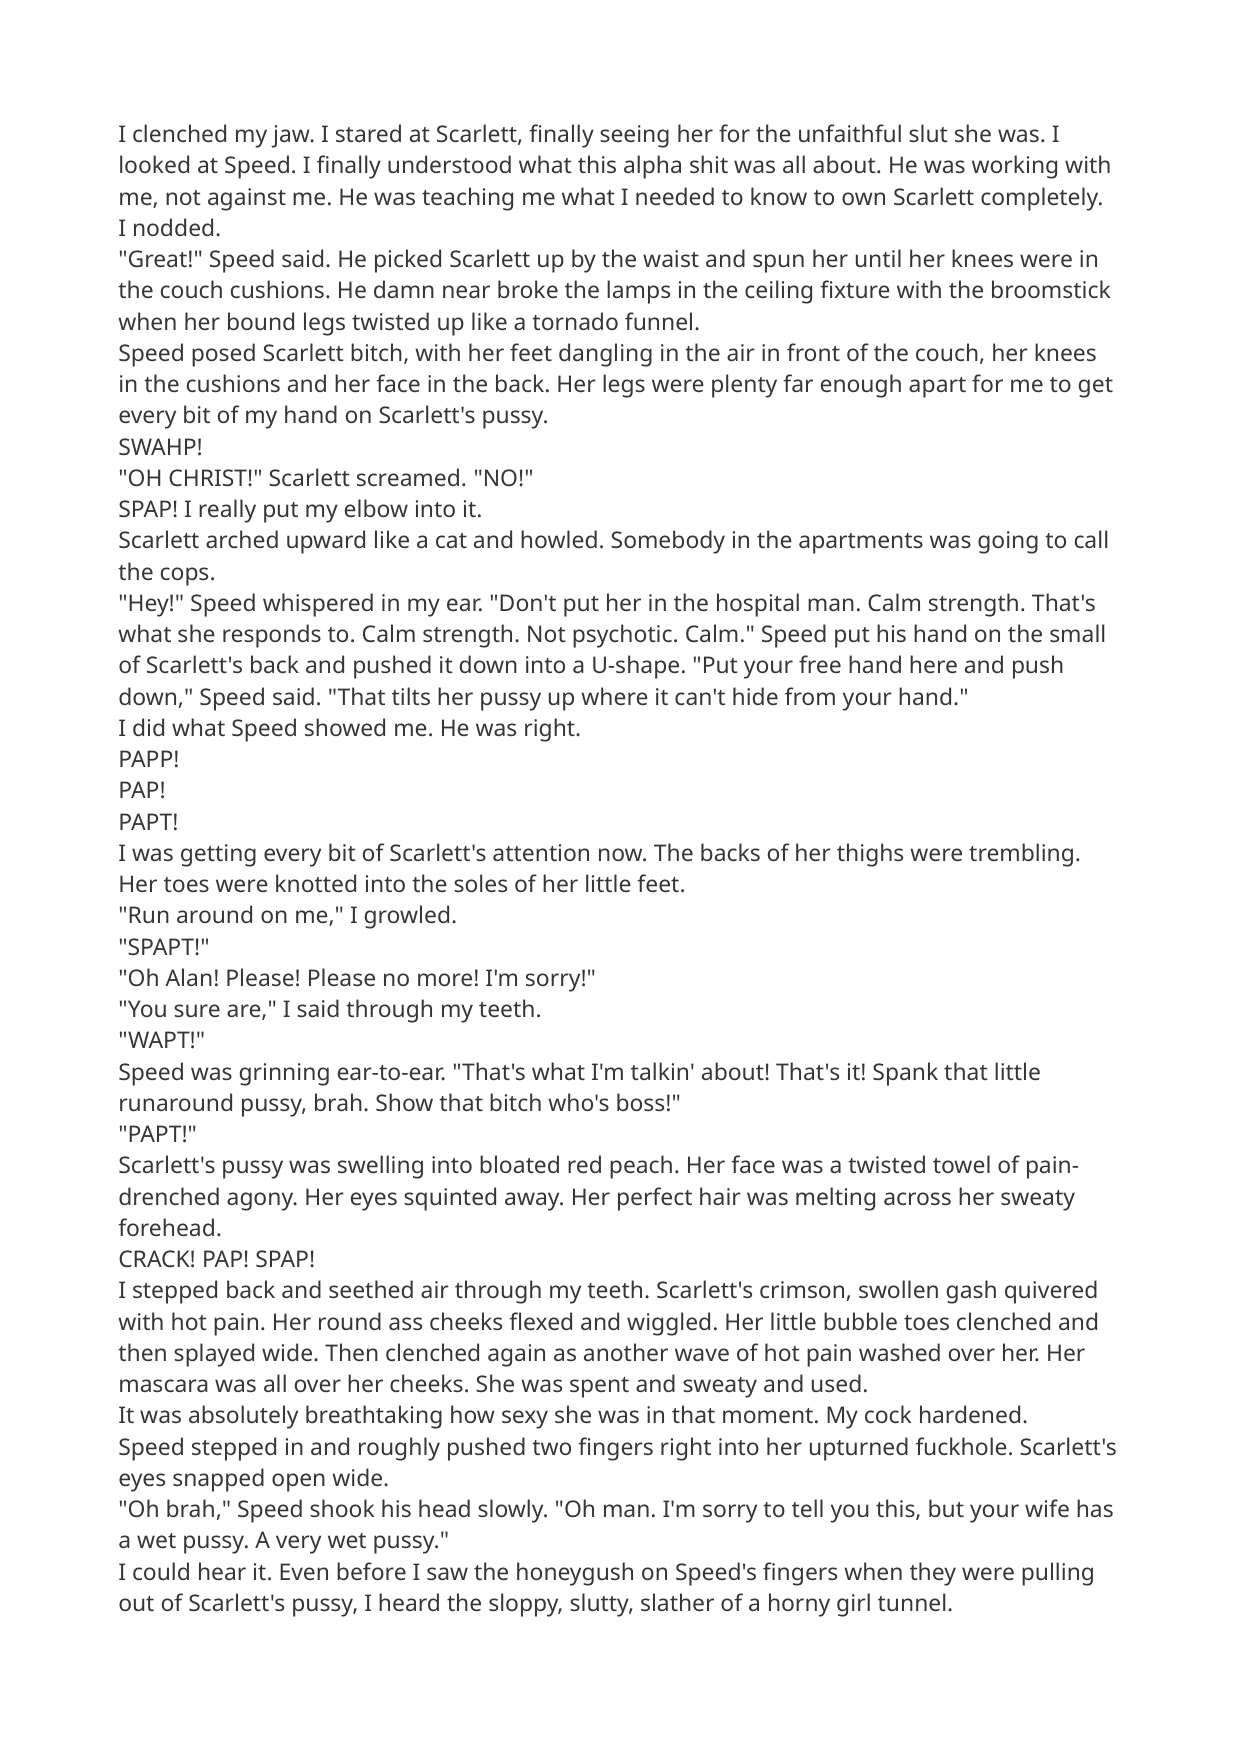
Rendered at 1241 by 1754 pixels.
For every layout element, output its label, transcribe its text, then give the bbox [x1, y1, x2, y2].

text I nodded. [118, 212, 1122, 243]
text SWAHP! [118, 431, 1122, 462]
text PAP! [118, 774, 1122, 806]
text It was absolutely breathtaking how sexy she was in that moment. My cock hardened. [118, 1399, 1122, 1431]
text "PAPT!" [118, 1118, 1122, 1149]
text "Oh Alan! Please! Please no more! I'm sorry!" [118, 962, 1122, 993]
text SPAP! I really put my elbow into it. [118, 493, 1122, 524]
text I was getting every bit of Scarlett's attention now. The backs of her thighs were trembling. Her toes were knotted into the soles of her little feet. [118, 837, 1122, 899]
text "Oh brah," Speed shook his head slowly. "Oh man. I'm sorry to tell you this, but your wife has a wet pussy. A very wet pussy." [118, 1493, 1122, 1556]
text "Hey!" Speed whispered in my ear. "Don't put her in the hospital man. Calm strength. That's what she responds to. Calm strength. Not psychotic. Calm." Speed put his hand on the small of Scarlett's back and pushed it down into a U-shape. "Put your free hand here and push down," Speed said. "That tilts her pussy up where it can't hide from your hand." [118, 587, 1122, 712]
text Speed was grinning ear-to-ear. "That's what I'm talkin' about! That's it! Spank that little runaround pussy, brah. Show that bitch who's boss!" [118, 1056, 1122, 1118]
text "Run around on me," I growled. [118, 899, 1122, 931]
text "SPAPT!" [118, 931, 1122, 962]
text Scarlett's pussy was swelling into bloated red peach. Her face was a twisted towel of pain-drenched agony. Her eyes squinted away. Her perfect hair was melting across her sweaty forehead. [118, 1149, 1122, 1243]
text "OH CHRIST!" Scarlett screamed. "NO!" [118, 462, 1122, 493]
text I stepped back and seethed air through my teeth. Scarlett's crimson, swollen gash quivered with hot pain. Her round ass cheeks flexed and wiggled. Her little bubble toes clenched and then splayed wide. Then clenched again as another wave of hot pain washed over her. Her mascara was all over her cheeks. She was spent and sweaty and used. [118, 1274, 1122, 1399]
text Scarlett arched upward like a cat and howled. Somebody in the apartments was going to call the cops. [118, 524, 1122, 587]
text Speed posed Scarlett bitch, with her feet dangling in the air in front of the couch, her knees in the cushions and her face in the back. Her legs were plenty far enough apart for me to get every bit of my hand on Scarlett's pussy. [118, 337, 1122, 431]
text PAPT! [118, 806, 1122, 837]
text I did what Speed showed me. He was right. [118, 712, 1122, 743]
text "You sure are," I said through my teeth. [118, 993, 1122, 1024]
text Speed stepped in and roughly pushed two fingers right into her upturned fuckhole. Scarlett's eyes snapped open wide. [118, 1431, 1122, 1493]
text I clenched my jaw. I stared at Scarlett, finally seeing her for the unfaithful slut she was. I looked at Speed. I finally understood what this alpha shit was all about. He was working with me, not against me. He was teaching me what I needed to know to own Scarlett completely. [118, 118, 1122, 212]
text I could hear it. Even before I saw the honeygush on Speed's fingers when they were pulling out of Scarlett's pussy, I heard the sloppy, slutty, slather of a horny girl tunnel. [118, 1556, 1122, 1618]
text PAPP! [118, 743, 1122, 774]
text "Great!" Speed said. He picked Scarlett up by the waist and spun her until her knees were in the couch cushions. He damn near broke the lamps in the ceiling fixture with the broomstick when her bound legs twisted up like a tornado funnel. [118, 243, 1122, 337]
text "WAPT!" [118, 1024, 1122, 1056]
text CRACK! PAP! SPAP! [118, 1243, 1122, 1274]
